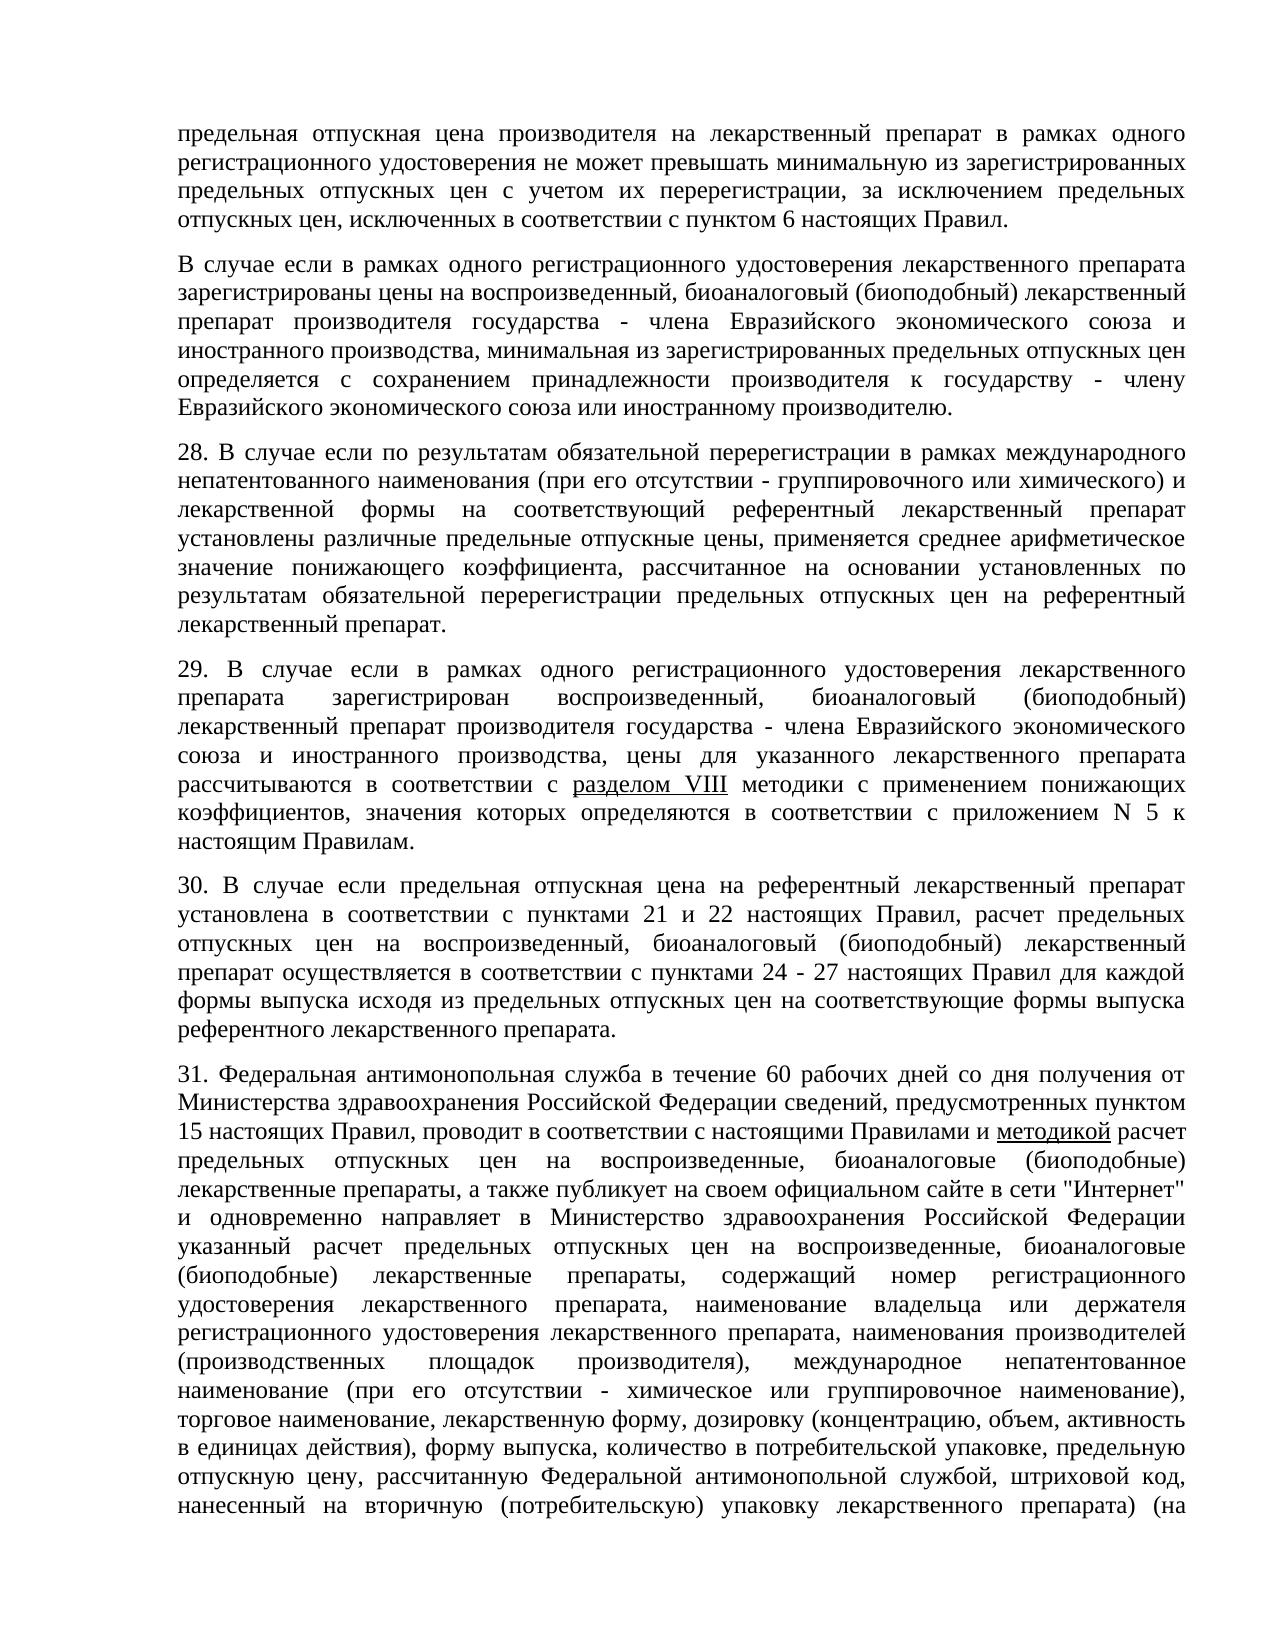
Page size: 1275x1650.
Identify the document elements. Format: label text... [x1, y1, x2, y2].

text 28. В случае если по результатам обязательной перерегистрации в рамках международного непатентованного наименования (при его отсутствии - группировочного или химического) и лекарственной формы на соответствующий референтный лекарственный препарат установлены различные предельные отпускные цены, применяется среднее арифметическое значение понижающего коэффициента, рассчитанное на основании установленных по результатам обязательной перерегистрации предельных отпускных цен на референтный лекарственный препарат. [177, 437, 1186, 638]
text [177, 1059, 1186, 1519]
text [177, 118, 1186, 233]
text 30. В случае если предельная отпускная цена на референтный лекарственный препарат установлена в соответствии с пунктами 21 и 22 настоящих Правил, расчет предельных отпускных цен на воспроизведенный, биоаналоговый (биоподобный) лекарственный препарат осуществляется в соответствии с пунктами 24 - 27 настоящих Правил для каждой формы выпуска исходя из предельных отпускных цен на соответствующие формы выпуска референтного лекарственного препарата. [177, 871, 1186, 1043]
text В случае если в рамках одного регистрационного удостоверения лекарственного препарата зарегистрированы цены на воспроизведенный, биоаналоговый (биоподобный) лекарственный препарат производителя государства - члена Евразийского экономического союза и иностранного производства, минимальная из зарегистрированных предельных отпускных цен определяется с сохранением принадлежности производителя к государству - члену Евразийского экономического союза или иностранному производителю. [177, 249, 1186, 421]
text 29. В случае если в рамках одного регистрационного удостоверения лекарственного препарата зарегистрирован воспроизведенный, биоаналоговый (биоподобный) лекарственный препарат производителя государства - члена Евразийского экономического союза и иностранного производства, цены для указанного лекарственного препарата рассчитываются в соответствии с разделом VIII методики с применением понижающих коэффициентов, значения которых определяются в соответствии с приложением N 5 к настоящим Правилам. [177, 654, 1186, 855]
